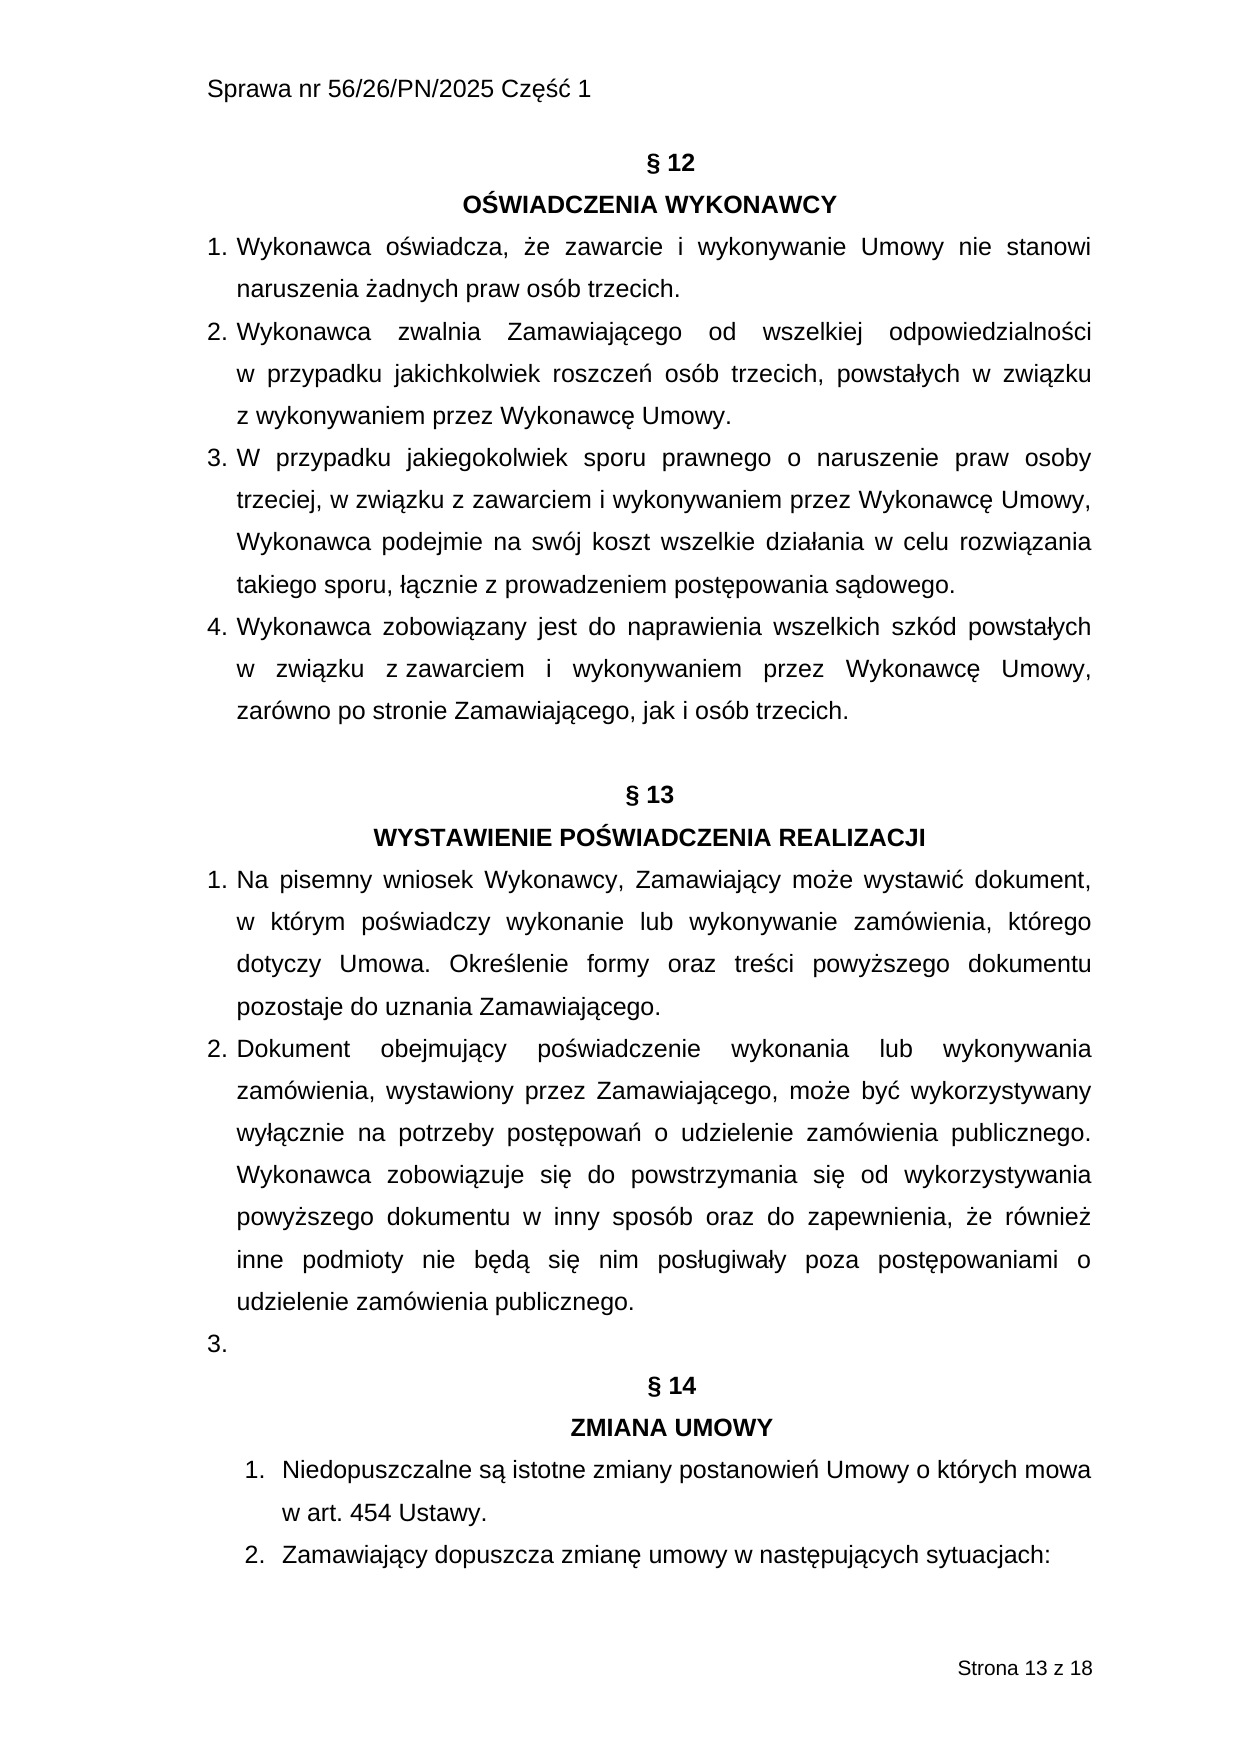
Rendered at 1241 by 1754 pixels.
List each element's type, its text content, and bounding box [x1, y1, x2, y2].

text WYSTAWIENIE POŚWIADCZENIA REALIZACJI [207, 823, 1092, 851]
text § 14 [251, 1371, 1092, 1400]
list Niedopuszczalne są istotne zmiany postanowień Umowy o których mowa w art. 454 Ustawy. [244, 1456, 1092, 1526]
text ZMIANA UMOWY [251, 1413, 1092, 1442]
list Wykonawca zobowiązany jest do naprawienia wszelkich szkód powstałych w związku z zawarciem i wykonywaniem przez Wykonawcę Umowy, zarówno po stronie Zamawiającego, jak i osób trzecich. [207, 612, 1092, 725]
text OŚWIADCZENIA WYKONAWCY [207, 190, 1092, 219]
text § 12 [249, 148, 1092, 176]
list Na pisemny wniosek Wykonawcy, Zamawiający może wystawić dokument, w którym poświadczy wykonanie lub wykonywanie zamówienia, którego dotyczy Umowa. Określenie formy oraz treści powyższego dokumentu pozostaje do uznania Zamawiającego. [207, 865, 1092, 1020]
list Zamawiający dopuszcza zmianę umowy w następujących sytuacjach: [244, 1540, 1092, 1569]
list Dokument obejmujący poświadczenie wykonania lub wykonywania zamówienia, wystawiony przez Zamawiającego, może być wykorzystywany wyłącznie na potrzeby postępowań o udzielenie zamówienia publicznego. Wykonawca zobowiązuje się do powstrzymania się od wykorzystywania powyższego dokumentu w inny sposób oraz do zapewnienia, że również inne podmioty nie będą się nim posługiwały poza postępowaniami o udzielenie zamówienia publicznego. [207, 1034, 1092, 1316]
list W przypadku jakiegokolwiek sporu prawnego o naruszenie praw osoby trzeciej, w związku z zawarciem i wykonywaniem przez Wykonawcę Umowy, Wykonawca podejmie na swój koszt wszelkie działania w celu rozwiązania takiego sporu, łącznie z prowadzeniem postępowania sądowego. [207, 443, 1092, 598]
list Wykonawca oświadcza, że zawarcie i wykonywanie Umowy nie stanowi naruszenia żadnych praw osób trzecich. [207, 232, 1092, 303]
text § 13 [207, 781, 1092, 809]
list Wykonawca zwalnia Zamawiającego od wszelkiej odpowiedzialności w przypadku jakichkolwiek roszczeń osób trzecich, powstałych w związku z wykonywaniem przez Wykonawcę Umowy. [207, 316, 1092, 429]
